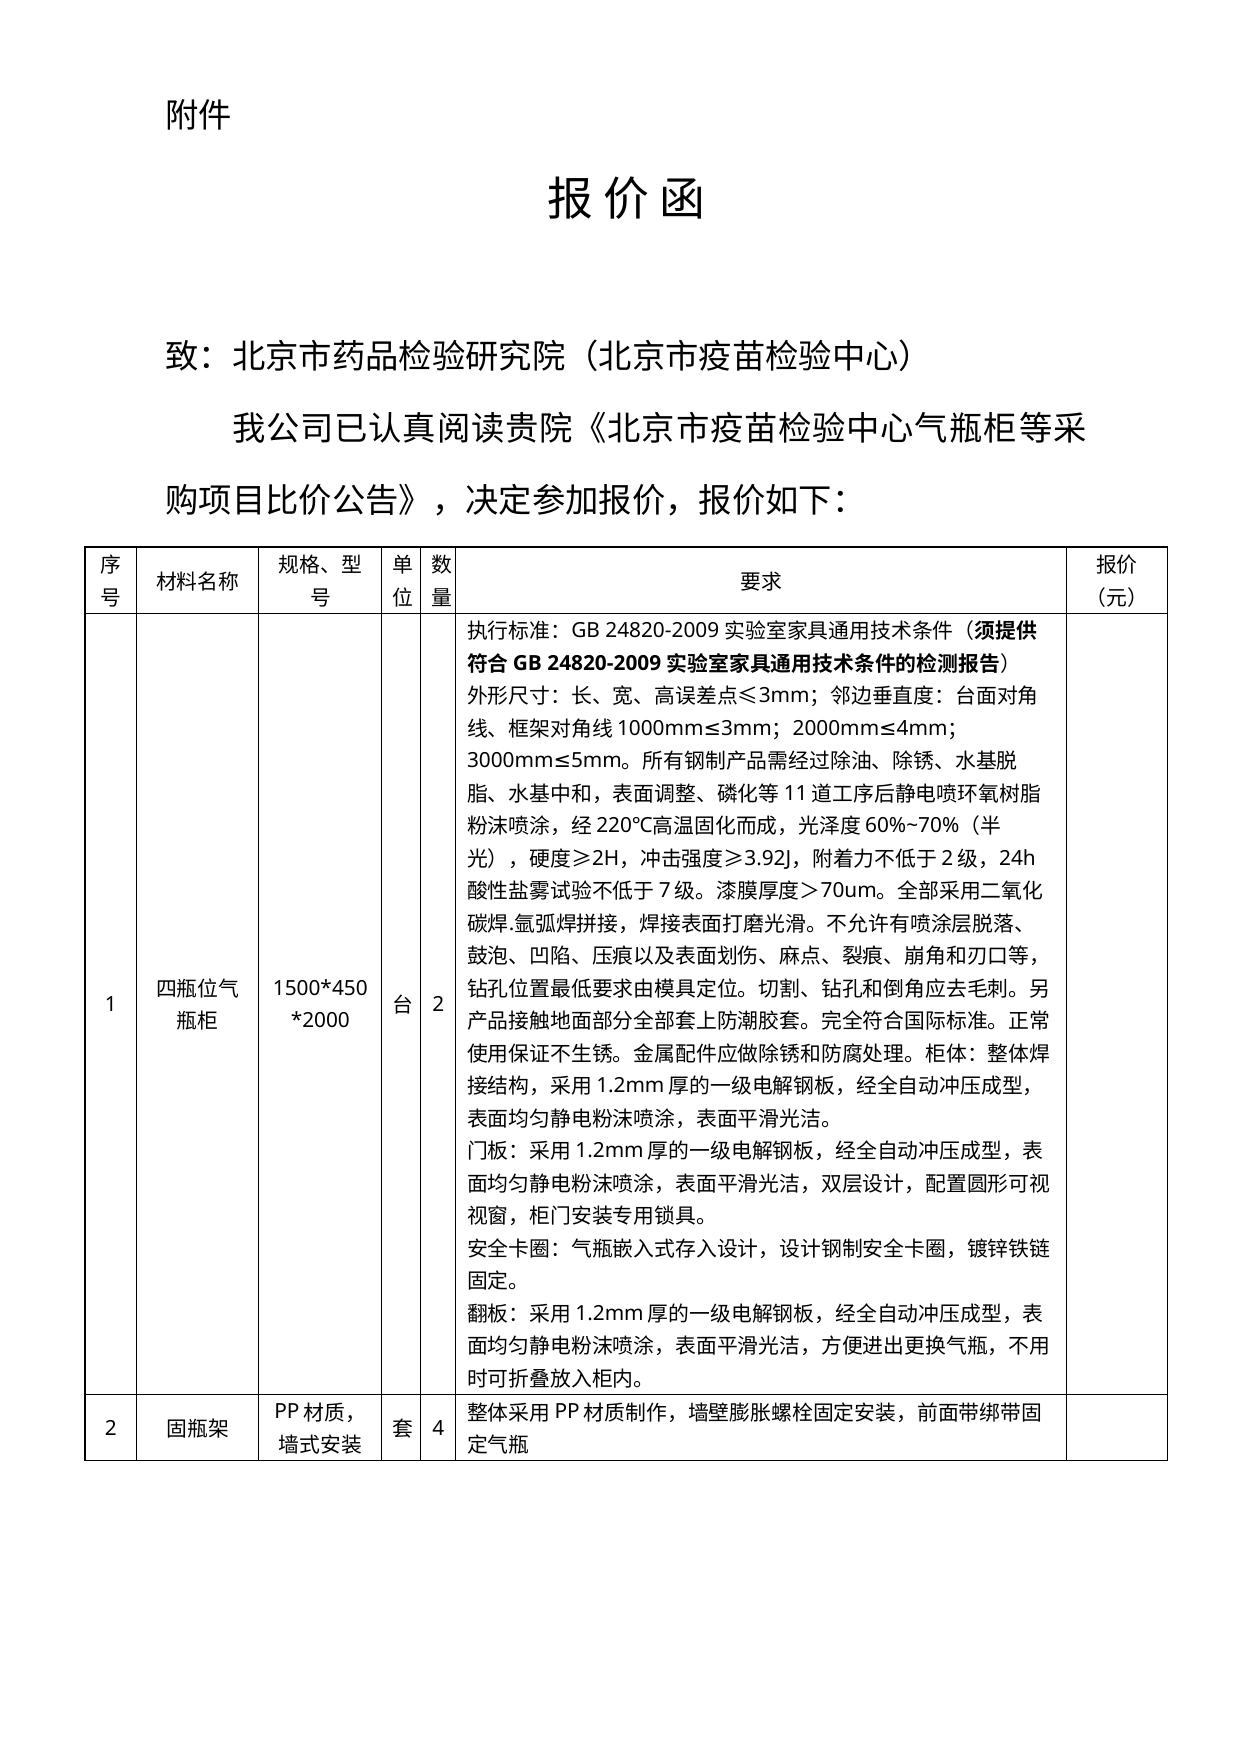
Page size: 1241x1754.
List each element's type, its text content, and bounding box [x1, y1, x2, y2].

table_header 要求 [456, 548, 1066, 612]
text 致：北京市药品检验研究院（北京市疫苗检验中心） [165, 329, 1087, 378]
table_cell 台 [382, 614, 420, 1393]
table_cell [1067, 614, 1167, 1393]
text 报 价 函 [165, 162, 1087, 228]
table_cell 2 [86, 1395, 136, 1459]
table_cell PP材质，墙式安装 [259, 1395, 381, 1459]
table_header 单位 [382, 548, 420, 612]
table_cell 1 [86, 614, 136, 1393]
table_header 序号 [86, 548, 136, 612]
table_cell 四瓶位气瓶柜 [137, 614, 258, 1393]
table_cell 固瓶架 [137, 1395, 258, 1459]
table_cell 4 [421, 1395, 455, 1459]
table_header 报价（元） [1067, 548, 1167, 612]
table_cell 2 [421, 614, 455, 1393]
table_cell 套 [382, 1395, 420, 1459]
table_cell 1500*450*2000 [259, 614, 381, 1393]
table_header 材料名称 [137, 548, 258, 612]
table_header 规格、型号 [259, 548, 381, 612]
text 我公司已认真阅读贵院《北京市疫苗检验中心气瓶柜等采购项目比价公告》，决定参加报价，报价如下： [165, 402, 1087, 522]
table_cell 执行标准：GB 24820-2009 实验室家具通用技术条件（须提供符合GB 24820-2009 实验室家具通用技术条件的检测报告） 外形尺寸：长、宽、高误差点≤3mm；邻边垂直度：台面对角线、框架对角线1000mm≤3mm；2000mm≤4mm；3000mm≤5mm。所有钢制产品需经过除油、除锈、水基脱脂、水基中和，表面调整、磷化等11道工序后静电喷环氧树脂粉沫喷涂，经220℃高温固化而成，光泽度60%~70%（半光），硬度≥2H，冲击强度≥3.92J，附着力不低于2级，24h酸性盐雾试验不低于7级。漆膜厚度＞70um。全部采用二氧化碳焊.氩弧焊拼接，焊接表面打磨光滑。不允许有喷涂层脱落、鼓泡、凹陷、压痕以及表面划伤、麻点、裂痕、崩角和刃口等，钻孔位置最低要求由模具定位。切割、钻孔和倒角应去毛刺。另产品接触地面部分全部套上防潮胶套。完全符合国际标准。正常使用保证不生锈。金属配件应做除锈和防腐处理。柜体：整体焊接结构，采用1.2mm厚的一级电解钢板，经全自动冲压成型，表面均匀静电粉沫喷涂，表面平滑光洁。 门板：采用1.2mm厚的一级电解钢板，经全自动冲压成型，表面均匀静电粉沫喷涂，表面平滑光洁，双层设计，配置圆形可视视窗，柜门安装专用锁具。 安全卡圈：气瓶嵌入式存入设计，设计钢制安全卡圈，镀锌铁链固定。 翻板：采用1.2mm厚的一级电解钢板，经全自动冲压成型，表面均匀静电粉沫喷涂，表面平滑光洁，方便进出更换气瓶，不用时可折叠放入柜内。 [456, 614, 1066, 1393]
table_header 数量 [421, 548, 455, 612]
table_cell [1067, 1395, 1167, 1459]
table_cell 整体采用PP材质制作，墙壁膨胀螺栓固定安装，前面带绑带固定气瓶 [456, 1395, 1066, 1459]
